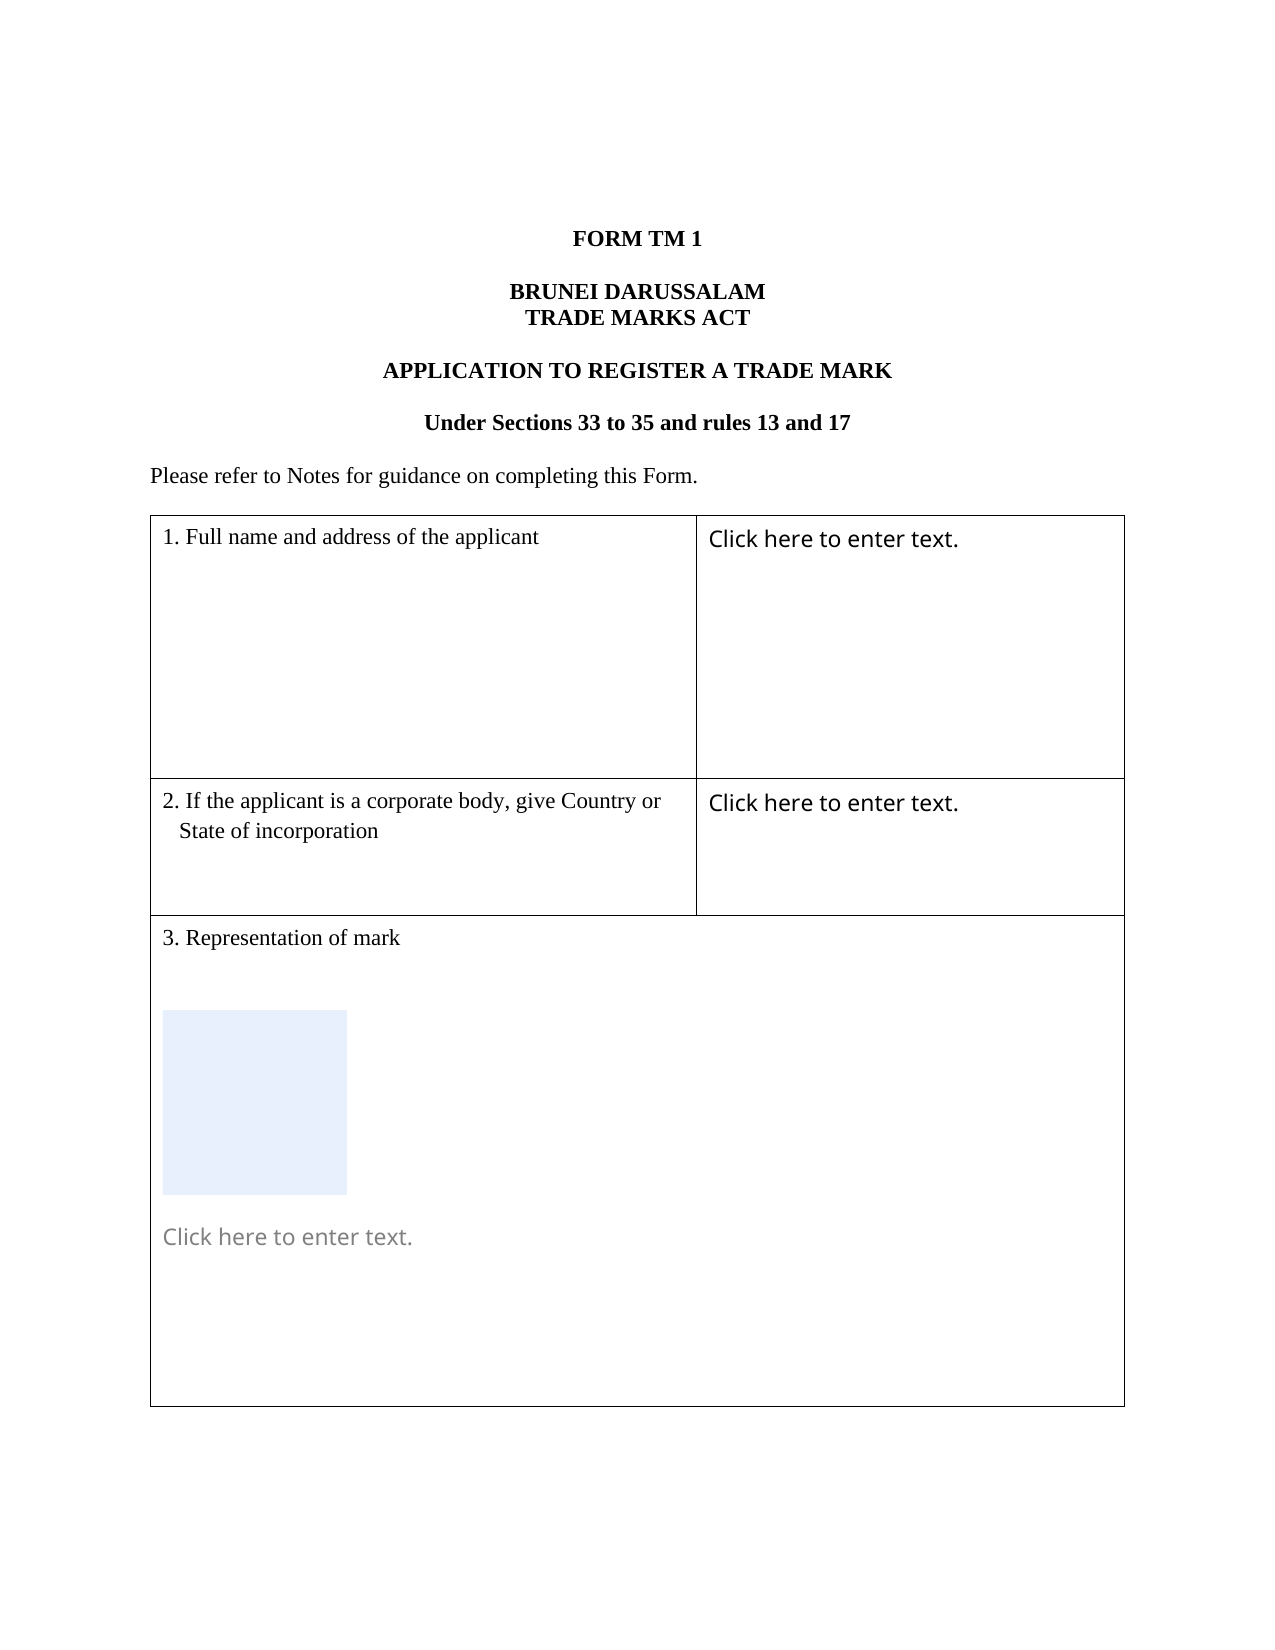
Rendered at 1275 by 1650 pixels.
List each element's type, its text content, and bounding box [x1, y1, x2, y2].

table_cell 2. If the applicant is a corporate body, give Country or State of incorporation [151, 779, 696, 915]
text Under Sections 33 to 35 and rules 13 and 17 [150, 409, 1125, 436]
text TRADE MARKS ACT [150, 304, 1125, 330]
text FORM TM 1 [150, 225, 1125, 251]
text Please refer to Notes for guidance on completing this Form. [150, 462, 1125, 488]
picture [162, 1010, 347, 1195]
text BRUNEI DARUSSALAM [150, 278, 1125, 304]
table_cell 3. Representation of mark [151, 916, 1124, 1406]
table_header 1. Full name and address of the applicant [151, 516, 696, 778]
text APPLICATION TO REGISTER A TRADE MARK [150, 357, 1125, 383]
table_header [697, 516, 1124, 778]
